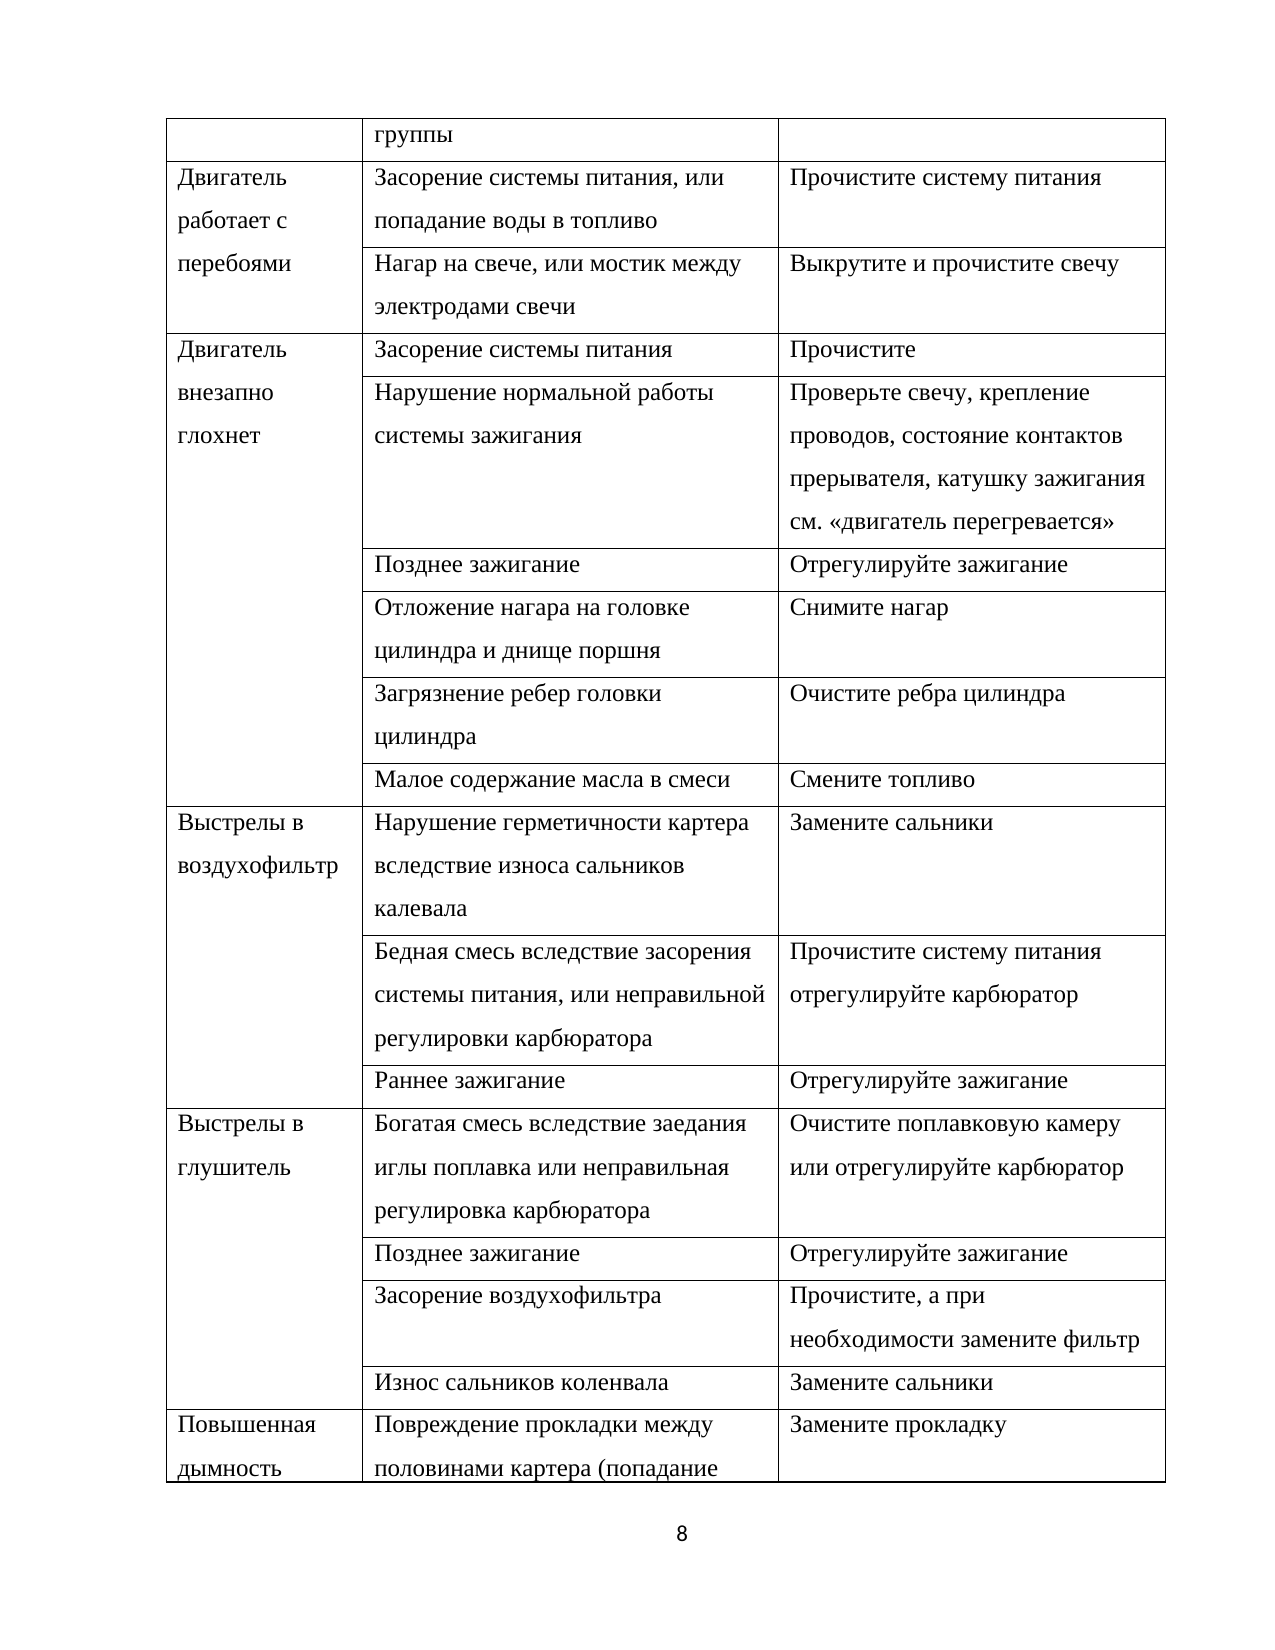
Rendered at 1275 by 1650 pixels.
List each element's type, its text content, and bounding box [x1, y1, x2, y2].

table_cell Нарушение нормальной работы системы зажигания [363, 377, 778, 548]
table_cell Засорение системы питания [363, 334, 778, 376]
table_cell Смените топливо [779, 764, 1165, 806]
table_cell Снимите нагар [779, 592, 1165, 677]
table_cell Замените сальники [779, 807, 1165, 935]
table_cell Нарушение герметичности картера вследствие износа сальников калевала [363, 807, 778, 935]
table_cell Бедная смесь вследствие засорения системы питания, или неправильной регулировки карбюратора [363, 936, 778, 1064]
table_cell Загрязнение ребер головки цилиндра [363, 678, 778, 763]
table_cell Прочистите систему питания отрегулируйте карбюратор [779, 936, 1165, 1064]
table_cell Отрегулируйте зажигание [779, 1066, 1165, 1107]
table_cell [779, 119, 1165, 161]
table_cell Нагар на свече, или мостик между электродами свечи [363, 248, 778, 333]
table_cell Засорение воздухофильтра [363, 1281, 778, 1366]
table_cell Малое содержание масла в смеси [363, 764, 778, 806]
table_cell Выстрелы в воздухофильтр [167, 807, 362, 1107]
table_cell Замените сальники [779, 1367, 1165, 1408]
table_cell Очистите ребра цилиндра [779, 678, 1165, 763]
table_cell Двигатель работает с перебоями [167, 162, 362, 333]
table_cell Отрегулируйте зажигание [779, 549, 1165, 591]
table_cell Прочистите систему питания [779, 162, 1165, 247]
table_cell Позднее зажигание [363, 549, 778, 591]
table_cell Износ сальников коленвала [363, 1367, 778, 1408]
table_cell Проверьте свечу, крепление проводов, состояние контактов прерывателя, катушку зажигания см. «двигатель перегревается» [779, 377, 1165, 548]
table_cell Засорение системы питания, или попадание воды в топливо [363, 162, 778, 247]
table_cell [167, 1410, 362, 1481]
table_cell Отложение нагара на головке цилиндра и днище поршня [363, 592, 778, 677]
table_cell Выстрелы в глушитель [167, 1109, 362, 1408]
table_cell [363, 1410, 778, 1481]
table_cell Выкрутите и прочистите свечу [779, 248, 1165, 333]
table_cell Замените прокладку [779, 1410, 1165, 1481]
table_cell Прочистите, а при необходимости замените фильтр [779, 1281, 1165, 1366]
table_cell Позднее зажигание [363, 1238, 778, 1279]
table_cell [363, 119, 778, 161]
table_cell Раннее зажигание [363, 1066, 778, 1107]
table_cell Богатая смесь вследствие заедания иглы поплавка или неправильная регулировка карбюратора [363, 1109, 778, 1237]
table_cell Прочистите [779, 334, 1165, 376]
table_cell Очистите поплавковую камеру или отрегулируйте карбюратор [779, 1109, 1165, 1237]
table_cell Двигатель внезапно глохнет [167, 334, 362, 806]
table_cell Отрегулируйте зажигание [779, 1238, 1165, 1279]
